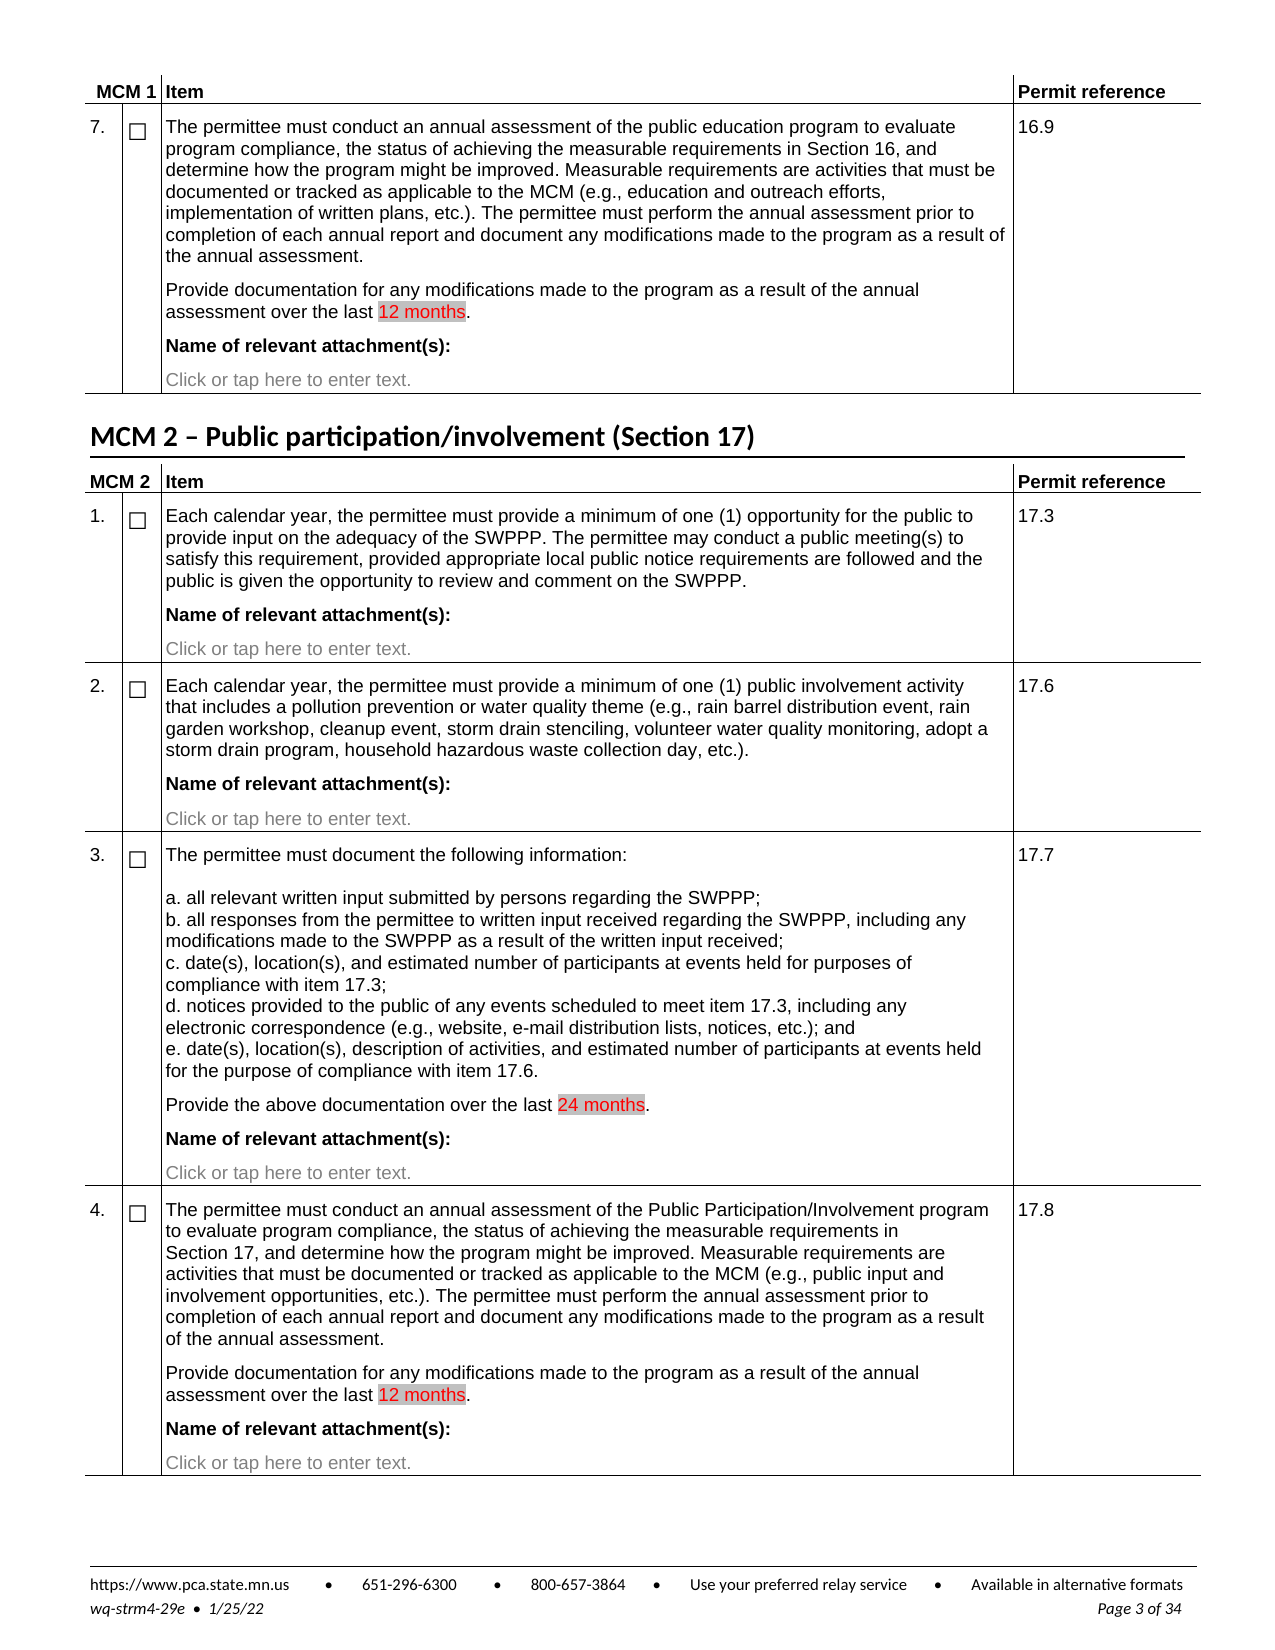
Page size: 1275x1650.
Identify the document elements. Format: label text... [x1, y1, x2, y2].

table_header Item [162, 464, 1013, 492]
subtitle MCM 2 – Public participation/involvement (Section 17) [90, 418, 1185, 456]
table_cell 16.9 [1014, 104, 1201, 393]
table_cell Each calendar year, the permittee must provide a minimum of one (1) opportunity for the public to provide input on the adequacy of the SWPPP. The permittee may conduct a public meeting(s) to satisfy this requirement, provided appropriate local public notice requirements are followed and the public is given the opportunity to review and comment on the SWPPP. Name of relevant attachment(s): [162, 493, 1013, 661]
table_cell Each calendar year, the permittee must provide a minimum of one (1) public involvement activity that includes a pollution prevention or water quality theme (e.g., rain barrel distribution event, rain garden workshop, cleanup event, storm drain stenciling, volunteer water quality monitoring, adopt a storm drain program, household hazardous waste collection day, etc.). Name of relevant attachment(s): [162, 663, 1013, 831]
table_cell [85, 493, 122, 661]
table_cell [85, 663, 122, 831]
table_header MCM 2 [85, 464, 161, 492]
table_cell 17.3 [1014, 493, 1201, 661]
table_header Item [162, 75, 1013, 103]
table_cell 17.6 [1014, 663, 1201, 831]
table_header Permit reference [1014, 464, 1201, 492]
table_cell 17.7 [1014, 832, 1201, 1185]
table_cell [85, 104, 122, 393]
table_cell [85, 832, 122, 1185]
table_cell The permittee must conduct an annual assessment of the Public Participation/Involvement program to evaluate program compliance, the status of achieving the measurable requirements in Section 17, and determine how the program might be improved. Measurable requirements are activities that must be documented or tracked as applicable to the MCM (e.g., public input and involvement opportunities, etc.). The permittee must perform the annual assessment prior to completion of each annual report and document any modifications made to the program as a result of the annual assessment. Provide documentation for any modifications made to the program as a result of the annual assessment over the last 12 months. Name of relevant attachment(s): [162, 1186, 1013, 1475]
table_header Permit reference [1014, 75, 1201, 103]
table_cell [85, 1186, 122, 1475]
table_cell The permittee must conduct an annual assessment of the public education program to evaluate program compliance, the status of achieving the measurable requirements in Section 16, and determine how the program might be improved. Measurable requirements are activities that must be documented or tracked as applicable to the MCM (e.g., education and outreach efforts, implementation of written plans, etc.). The permittee must perform the annual assessment prior to completion of each annual report and document any modifications made to the program as a result of the annual assessment. Provide documentation for any modifications made to the program as a result of the annual assessment over the last 12 months. Name of relevant attachment(s): [162, 104, 1013, 393]
table_cell 17.8 [1014, 1186, 1201, 1475]
table_cell The permittee must document the following information: a. all relevant written input submitted by persons regarding the SWPPP; b. all responses from the permittee to written input received regarding the SWPPP, including any modifications made to the SWPPP as a result of the written input received; c. date(s), location(s), and estimated number of participants at events held for purposes of compliance with item 17.3; d. notices provided to the public of any events scheduled to meet item 17.3, including any electronic correspondence (e.g., website, e-mail distribution lists, notices, etc.); and e. date(s), location(s), description of activities, and estimated number of participants at events held for the purpose of compliance with item 17.6. Provide the above documentation over the last 24 months. Name of relevant attachment(s): [162, 832, 1013, 1185]
table_header MCM 1 [85, 75, 161, 103]
